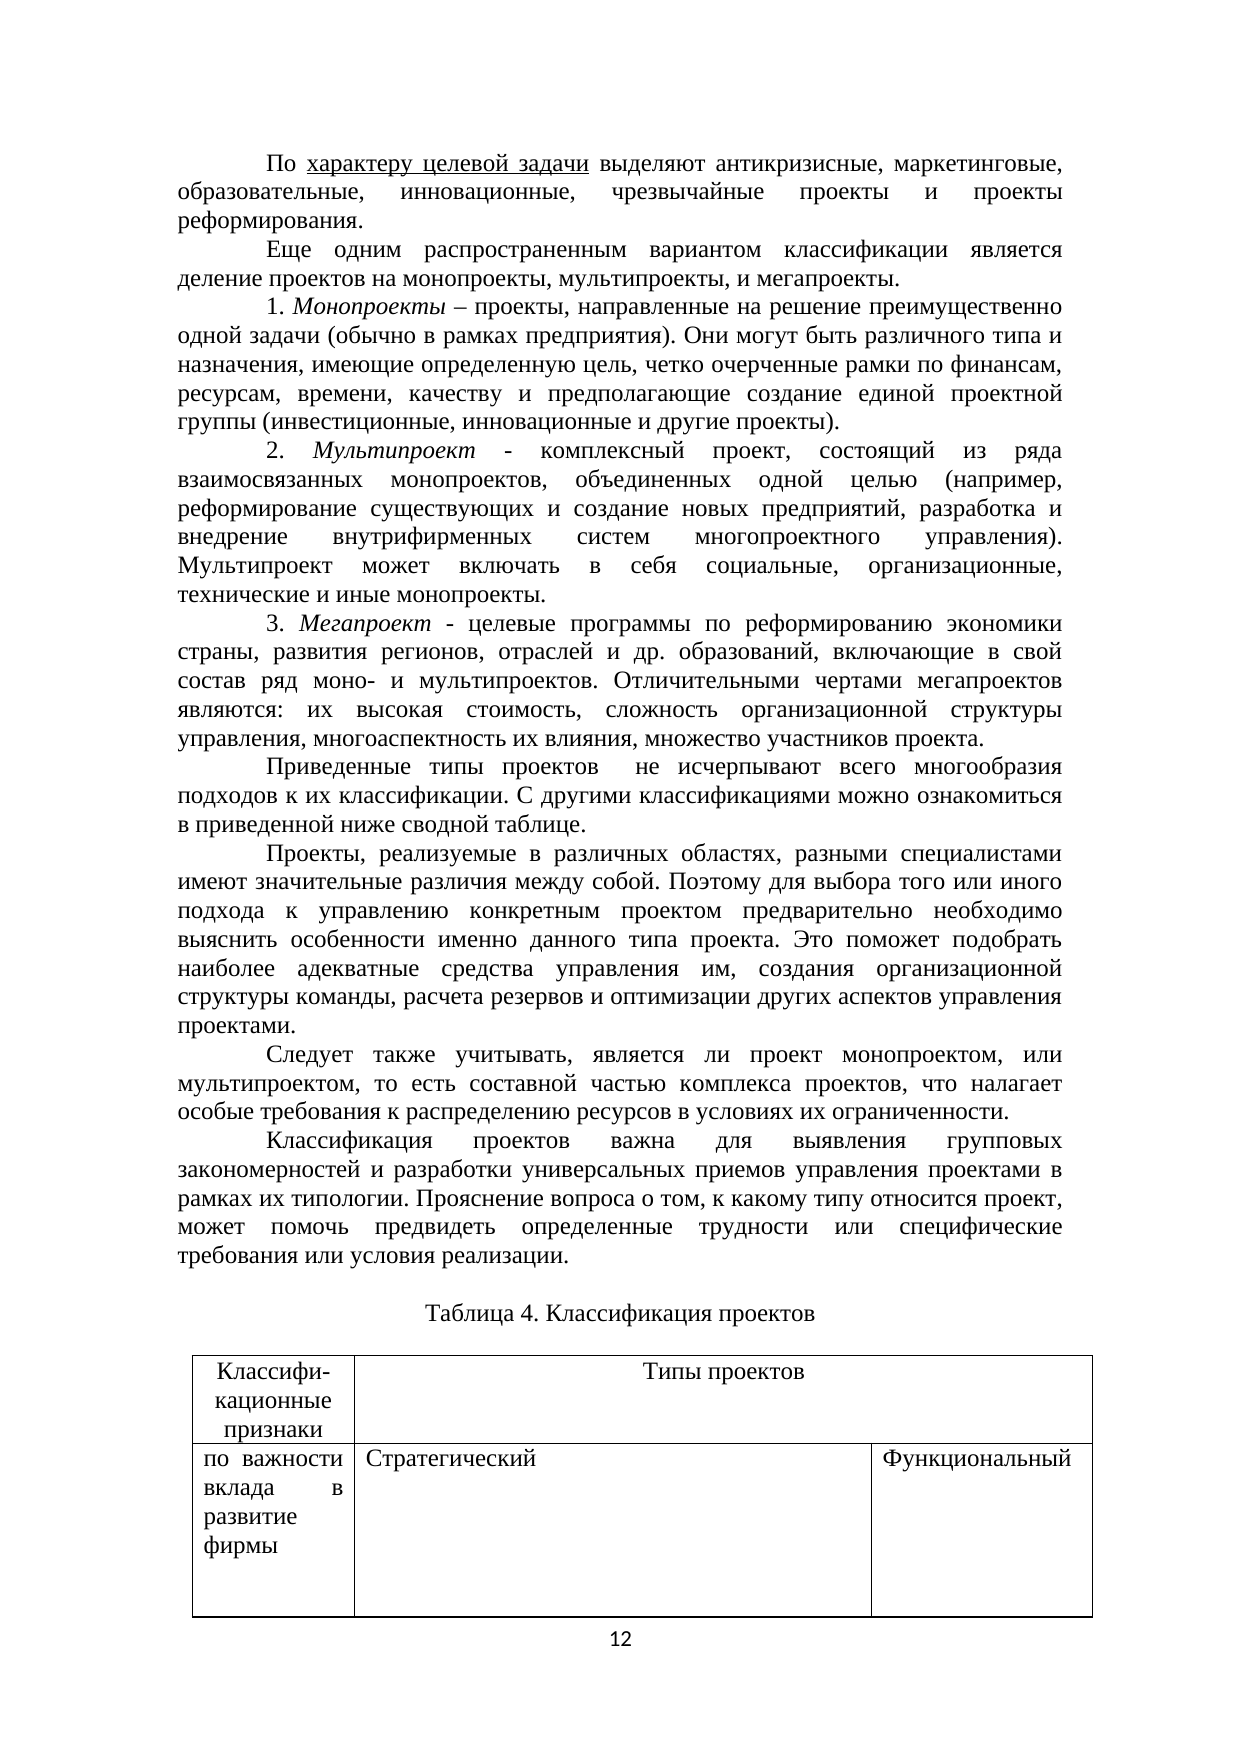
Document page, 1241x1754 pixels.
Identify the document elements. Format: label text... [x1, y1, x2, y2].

text Классификация проектов важна для выявления групповых закономерностей и разработки универсальных приемов управления проектами в рамках их типологии. Прояснение вопроса о том, к какому типу относится проект, может помочь предвидеть определенные трудности или специфические требования или условия реализации. [177, 1125, 1063, 1269]
table_cell по важности вклада в развитие фирмы [193, 1444, 354, 1616]
table_cell Стратегический [355, 1444, 871, 1616]
table_cell Функциональный [872, 1444, 1092, 1616]
text Проекты, реализуемые в различных областях, разными специалистами имеют значительные различия между собой. Поэтому для выбора того или иного подхода к управлению конкретным проектом предварительно необходимо выяснить особенности именно данного типа проекта. Это поможет подобрать наиболее адекватные средства управления им, создания организационной структуры команды, расчета резервов и оптимизации других аспектов управления проектами. [177, 838, 1063, 1039]
text Еще одним распространенным вариантом классификации является деление проектов на монопроекты, мультипроекты, и мегапроекты. [177, 234, 1063, 291]
text Следует также учитывать, является ли проект монопроектом, или мультипроектом, то есть составной частью комплекса проектов, что налагает особые требования к распределению ресурсов в условиях их ограниченности. [177, 1039, 1063, 1125]
table_header Классифи-кационные признаки [193, 1356, 354, 1442]
text 1. Монопроекты – проекты, направленные на решение преимущественно одной задачи (обычно в рамках предприятия). Они могут быть различного типа и назначения, имеющие определенную цель, четко очерченные рамки по финансам, ресурсам, времени, качеству и предполагающие создание единой проектной группы (инвестиционные, инновационные и другие проекты). [177, 291, 1063, 435]
text По характеру целевой задачи выделяют антикризисные, маркетинговые, образовательные, инновационные, чрезвычайные проекты и проекты реформирования. [177, 148, 1063, 234]
text 2. Мультипроект - комплексный проект, состоящий из ряда взаимосвязанных монопроектов, объединенных одной целью (например, реформирование существующих и создание новых предприятий, разработка и внедрение внутрифирменных систем многопроектного управления). Мультипроект может включать в себя социальные, организационные, технические и иные монопроекты. [177, 435, 1063, 608]
table_header Типы проектов [355, 1356, 1092, 1442]
text Приведенные типы проектов не исчерпывают всего многообразия подходов к их классификации. С другими классификациями можно ознакомиться в приведенной ниже сводной таблице. [177, 751, 1063, 838]
text Таблица 4. Классификация проектов [177, 1298, 1063, 1326]
text 3. Мегапроект - целевые программы по реформированию экономики страны, развития регионов, отраслей и др. образований, включающие в свой состав ряд моно- и мультипроектов. Отличительными чертами мегапроектов являются: их высокая стоимость, сложность организационной структуры управления, многоаспектность их влияния, множество участников проекта. [177, 608, 1063, 751]
